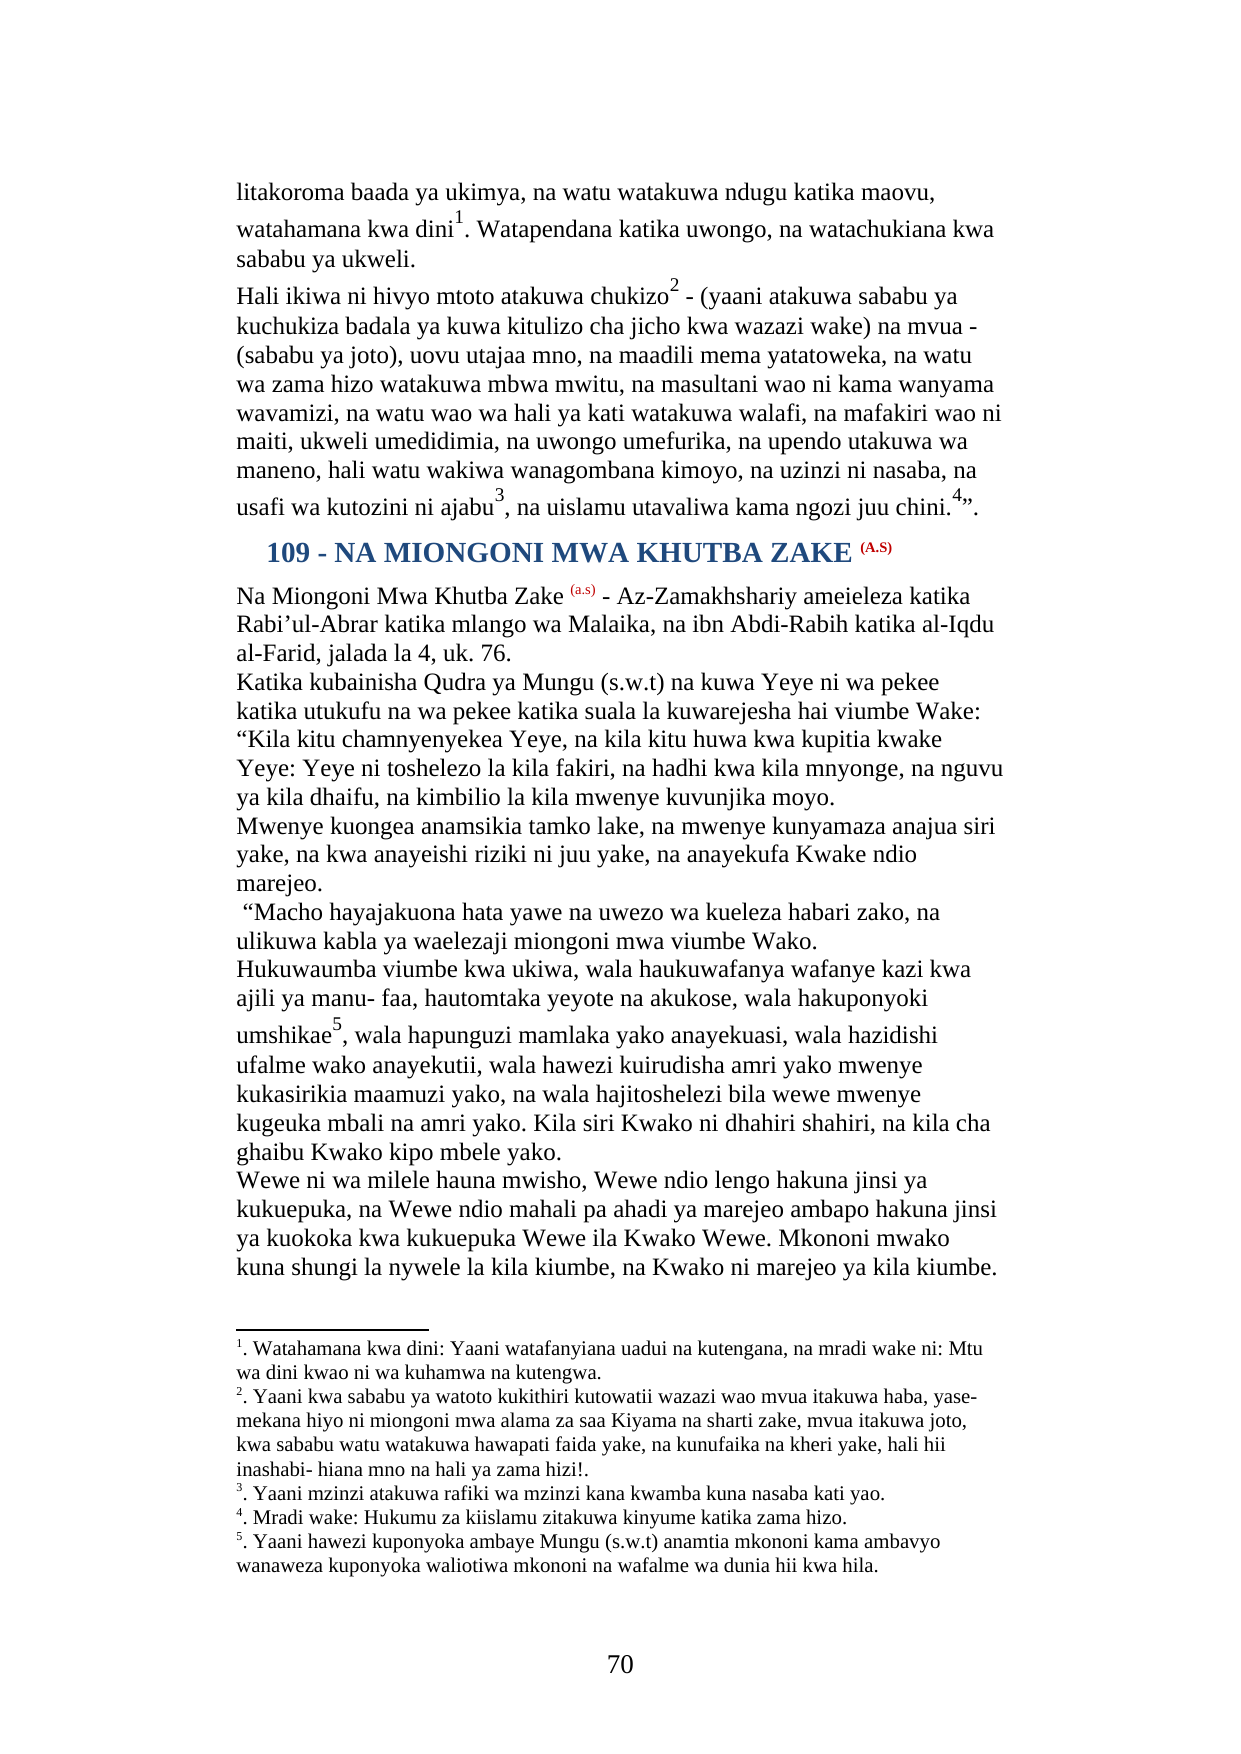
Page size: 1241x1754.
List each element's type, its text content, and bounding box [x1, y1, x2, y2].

text Yampasa azikusanye azma zake na fikra zake ili aangalie, fahamu zake aziweke hadhiri, suala ameliatua uatuaji wa tundu la kizuizi cha vazi, na ameliparua uparuaji wa ulimbo (kutoka kwenye kijiti cha mti na kuondolewa). Wakati huo batili itachukuwa nafasi yake, na ujahili utapanda kipando chake, utovu wa nidhamu utakuwa mkubwa, na wito utakuwa mdogo, na wakati utavamia uvamiaji wa mnyama mkali, na dume la ngamia litakoroma baada ya ukimya, na watu watakuwa ndugu katika maovu, watahamana kwa dini. Watapendana katika uwongo, na watachukiana kwa sababu ya ukweli. [236, 177, 1004, 273]
text Katika kubainisha Qudra ya Mungu (s.w.t) na kuwa Yeye ni wa pekee katika utukufu na wa pekee katika suala la kuwarejesha hai viumbe Wake: “Kila kitu chamnyenyekea Yeye, na kila kitu huwa kwa kupitia kwake Yeye: Yeye ni toshelezo la kila fakiri, na hadhi kwa kila mnyonge, na nguvu ya kila dhaifu, na kimbilio la kila mwenye kuvunjika moyo. [236, 667, 1004, 811]
text Na Miongoni Mwa Khutba Zake (a.s) - Az-Zamakhshariy ameieleza katika Rabi’ul-Abrar katika mlango wa Malaika, na ibn Abdi-Rabih katika al-Iqdu al-Farid, jalada la 4, uk. 76. [236, 581, 1004, 667]
text Hali ikiwa ni hivyo mtoto atakuwa chukizo - (yaani atakuwa sababu ya kuchukiza badala ya kuwa kitulizo cha jicho kwa wazazi wake) na mvua - (sababu ya joto), uovu utajaa mno, na maadili mema yatatoweka, na watu wa zama hizo watakuwa mbwa mwitu, na masultani wao ni kama wanyama wavamizi, na watu wao wa hali ya kati watakuwa walafi, na mafakiri wao ni maiti, ukweli umedidimia, na uwongo umefurika, na upendo utakuwa wa maneno, hali watu wakiwa wanagombana kimoyo, na uzinzi ni nasaba, na usafi wa kutozini ni ajabu, na uislamu utavaliwa kama ngozi juu chini.”. [236, 273, 1004, 522]
text Hukuwaumba viumbe kwa ukiwa, wala haukuwafanya wafanye kazi kwa ajili ya manu- faa, hautomtaka yeyote na akukose, wala hakuponyoki umshikae, wala hapunguzi mamlaka yako anayekuasi, wala hazidishi ufalme wako anayekutii, wala hawezi kuirudisha amri yako mwenye kukasirikia maamuzi yako, na wala hajitoshelezi bila wewe mwenye kugeuka mbali na amri yako. Kila siri Kwako ni dhahiri shahiri, na kila cha ghaibu Kwako kipo mbele yako. [236, 954, 1004, 1165]
text “Macho hayajakuona hata yawe na uwezo wa kueleza habari zako, na ulikuwa kabla ya waelezaji miongoni mwa viumbe Wako. [236, 897, 1004, 954]
subtitle 109 - NA MIONGONI MWA KHUTBA ZAKE (A.S) [236, 535, 1004, 568]
text Mwenye kuongea anamsikia tamko lake, na mwenye kunyamaza anajua siri yake, na kwa anayeishi riziki ni juu yake, na anayekufa Kwake ndio marejeo. [236, 811, 1004, 897]
text Wewe ni wa milele hauna mwisho, Wewe ndio lengo hakuna jinsi ya kukuepuka, na Wewe ndio mahali pa ahadi ya marejeo ambapo hakuna jinsi ya kuokoka kwa kukuepuka Wewe ila Kwako Wewe. Mkononi mwako kuna shungi la nywele la kila kiumbe, na Kwako ni marejeo ya kila kiumbe. [236, 1165, 1004, 1280]
